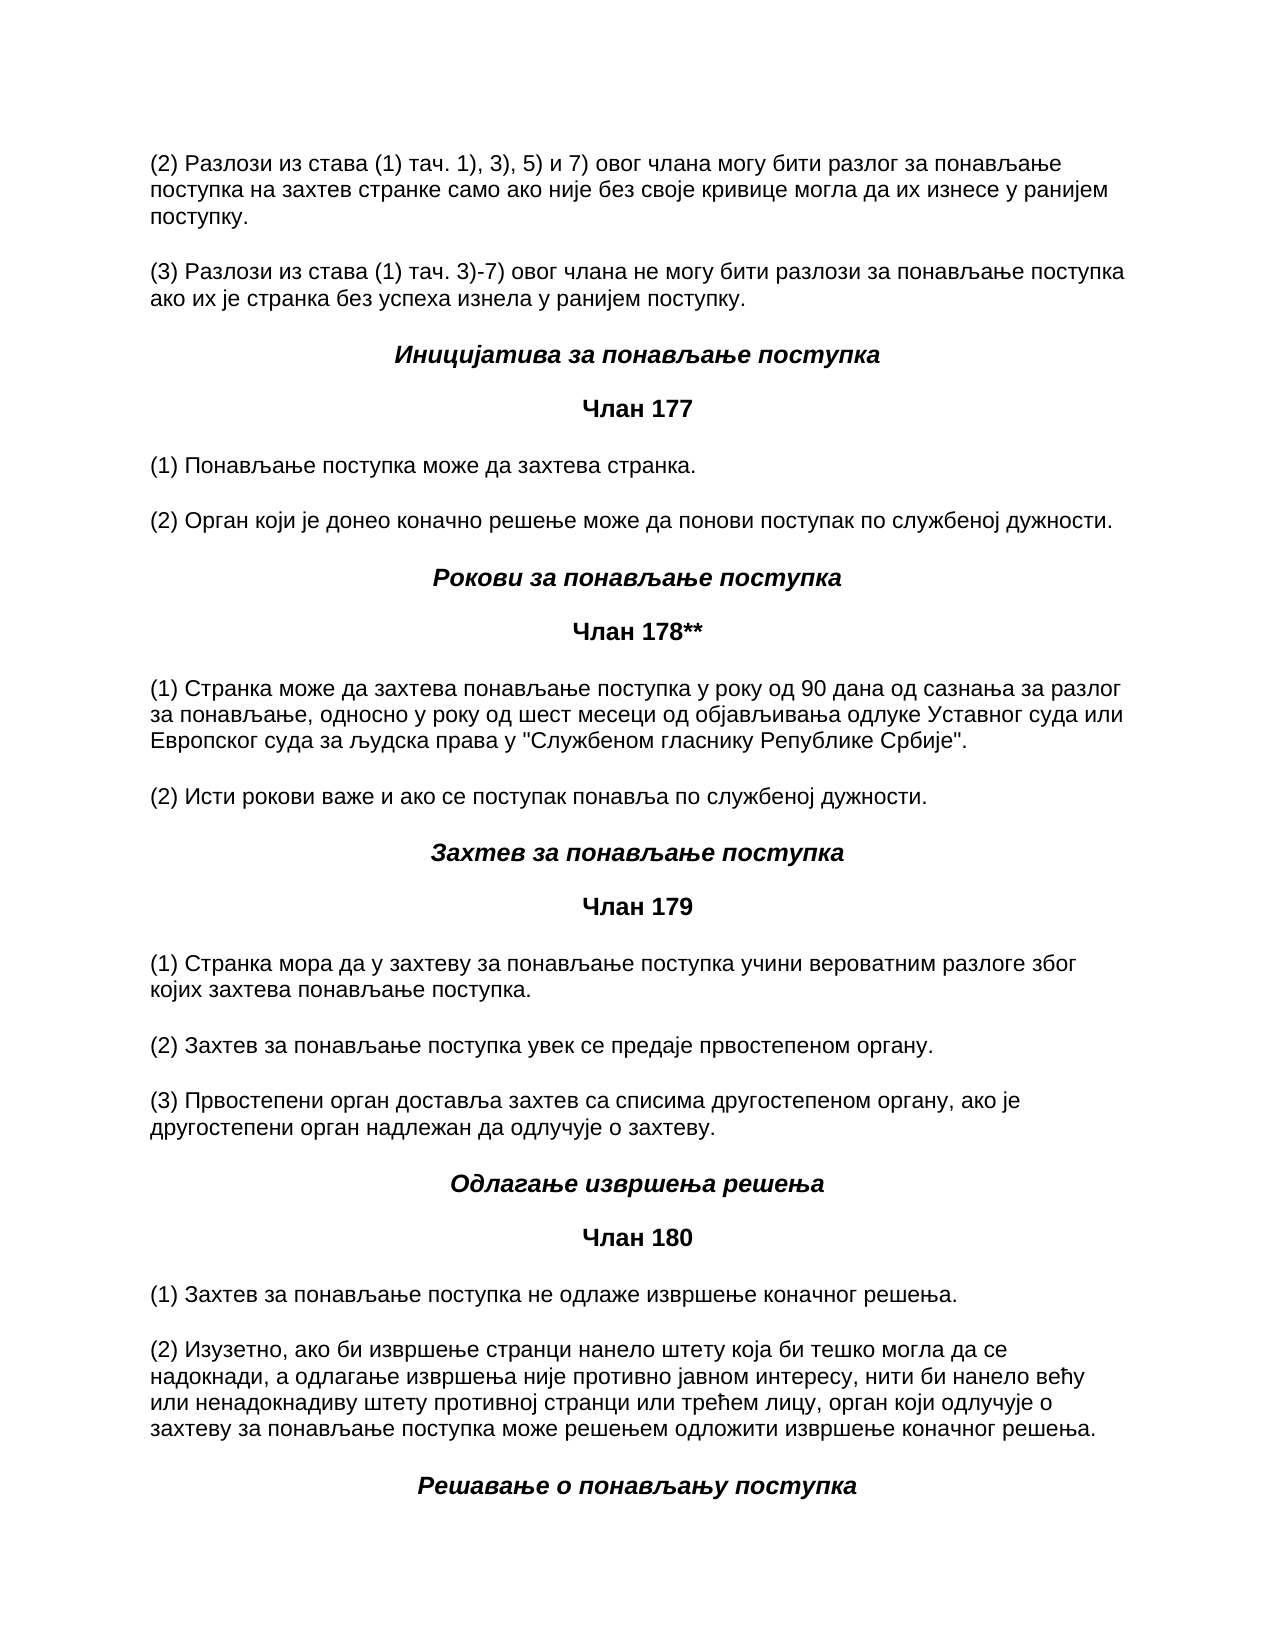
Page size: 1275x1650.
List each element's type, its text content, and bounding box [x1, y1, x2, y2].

text (2) Изузетно, ако би извршење странци нанело штету која би тешко могла да се надокнади, а одлагање извршења није противно јавном интересу, нити би нанело већу или ненадокнадиву штету противној странци или трећем лицу, орган који одлучује о захтеву за понављање поступка може решењем одложити извршење коначног решења. [150, 1336, 1125, 1442]
text (2) Захтев за понављање поступка увек се предаје првостепеном органу. [150, 1032, 1125, 1058]
text Рокови за понављање поступка [150, 563, 1125, 592]
text (1) Странка може да захтева понављање поступка у року од 90 дана од сазнања за разлог за понављање, односно у року од шест месеци од објављивања одлуке Уставног суда или Европског суда за људска права у "Службеном гласнику Републике Србије". [150, 674, 1125, 753]
text Члан 179 [150, 892, 1125, 921]
text Захтев за понављање поступка [150, 838, 1125, 867]
text Члан 177 [150, 394, 1125, 423]
text (2) Разлози из става (1) тач. 1), 3), 5) и 7) овог члана могу бити разлог за понављање поступка на захтев странке само ако није без своје кривице могла да их изнесе у ранијем поступку. [150, 150, 1125, 229]
text (1) Понављање поступка може да захтева странка. [150, 452, 1125, 478]
text (2) Орган који је донео коначно решење може да понови поступак по службеној дужности. [150, 507, 1125, 534]
text (3) Првостепени орган доставља захтев са списима другостепеном органу, ако је другостепени орган надлежан да одлучује о захтеву. [150, 1087, 1125, 1140]
text Решавање о понављању поступка [150, 1471, 1125, 1500]
text (1) Странка мора да у захтеву за понављање поступка учини вероватним разлоге због којих захтева понављање поступка. [150, 950, 1125, 1003]
text Одлагање извршења решења [150, 1169, 1125, 1198]
text (3) Разлози из става (1) тач. 3)-7) овог члана не могу бити разлози за понављање поступка ако их је странка без успеха изнела у ранијем поступку. [150, 258, 1125, 311]
text Члан 180 [150, 1223, 1125, 1252]
text (2) Исти рокови важе и ако се поступак понавља по службеној дужности. [150, 783, 1125, 809]
text Члан 178** [150, 617, 1125, 645]
text (1) Захтев за понављање поступка не одлаже извршење коначног решења. [150, 1281, 1125, 1307]
text Иницијатива за понављање поступка [150, 340, 1125, 369]
